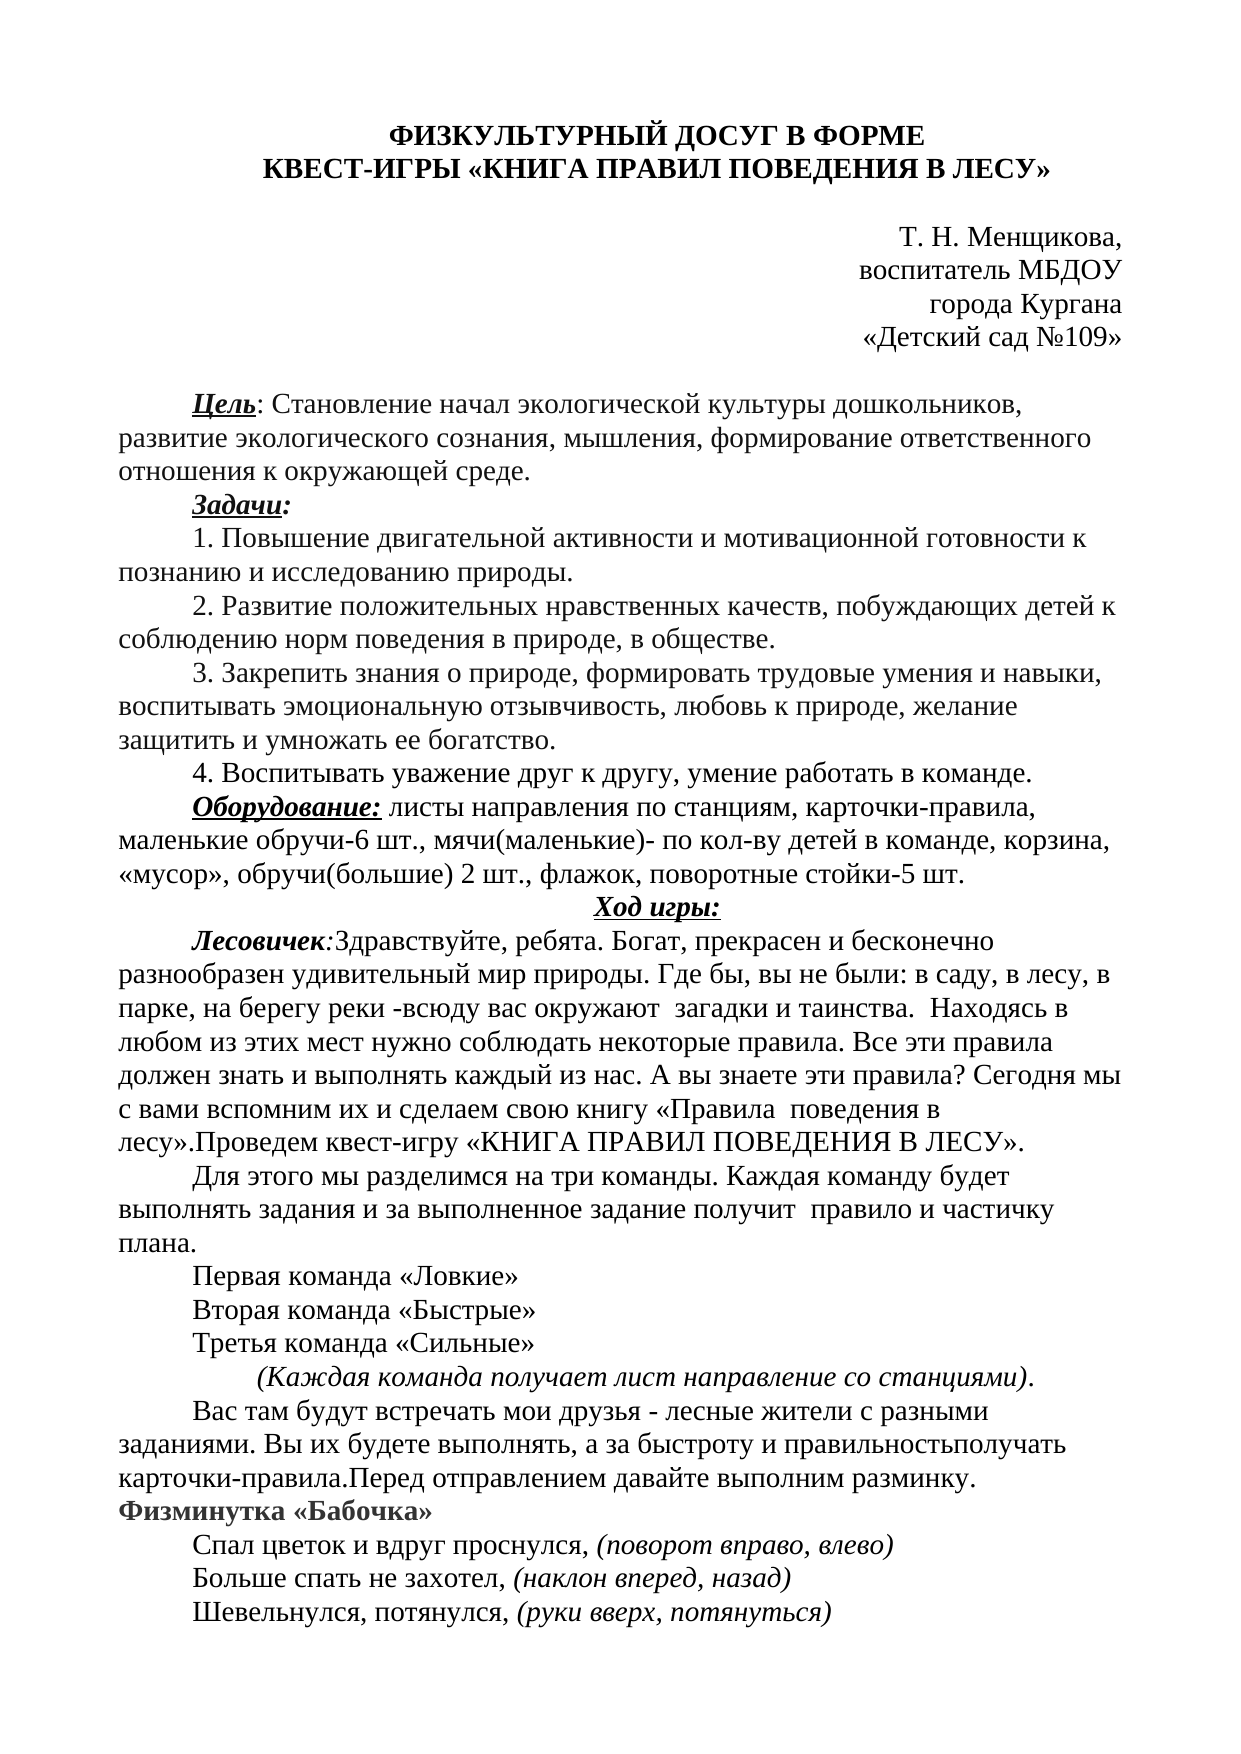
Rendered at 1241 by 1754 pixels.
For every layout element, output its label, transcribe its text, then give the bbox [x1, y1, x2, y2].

text «Детский сад №109» [118, 319, 1122, 353]
text 3. Закрепить знания о природе, формировать трудовые умения и навыки, воспитывать эмоциональную отзывчивость, любовь к природе, желание защитить и умножать ее богатство. [118, 655, 1122, 755]
text Для этого мы разделимся на три команды. Каждая команду будет выполнять задания и за выполненное задание получит правило и частичку плана. [118, 1158, 1122, 1258]
text Первая команда «Ловкие» [118, 1258, 1122, 1292]
text Т. Н. Менщикова, [118, 219, 1122, 252]
text ФИЗКУЛЬТУРНЫЙ ДОСУГ В ФОРМЕ [118, 118, 1122, 152]
text Ход игры: [118, 889, 1122, 923]
text Физминутка «Бабочка» [118, 1493, 1122, 1527]
text Шевельнулся, потянулся, (руки вверх, потянуться) [118, 1594, 1122, 1627]
text 4. Воспитывать уважение друг к другу, умение работать в команде. [118, 755, 1122, 789]
text Задачи: [118, 487, 1122, 521]
text 2. Развитие положительных нравственных качеств, побуждающих детей к соблюдению норм поведения в природе, в обществе. [118, 588, 1122, 655]
text Цель: Становление начал экологической культуры дошкольников, развитие экологического сознания, мышления, формирование ответственного отношения к окружающей среде. [118, 386, 1122, 487]
text Вторая команда «Быстрые» [118, 1292, 1122, 1326]
text Спал цветок и вдруг проснулся, (поворот вправо, влево) [118, 1527, 1122, 1560]
text Больше спать не захотел, (наклон вперед, назад) [118, 1560, 1122, 1594]
text воспитатель МБДОУ [118, 252, 1122, 286]
text Третья команда «Сильные» [118, 1326, 1122, 1359]
text КВЕСТ-ИГРЫ «КНИГА ПРАВИЛ ПОВЕДЕНИЯ В ЛЕСУ» [118, 152, 1122, 185]
text Вас там будут встречать мои друзья - лесные жители с разными заданиями. Вы их будете выполнять, а за быстроту и правильностьполучать карточки-правила.Перед отправлением давайте выполним разминку. [118, 1393, 1122, 1493]
text города Кургана [118, 286, 1122, 319]
text Лесовичек:Здравствуйте, ребята. Богат, прекрасен и бесконечно разнообразен удивительный мир природы. Где бы, вы не были: в саду, в лесу, в парке, на берегу реки -всюду вас окружают загадки и таинства. Находясь в любом из этих мест нужно соблюдать некоторые правила. Все эти правила должен знать и выполнять каждый из нас. А вы знаете эти правила? Сегодня мы с вами вспомним их и сделаем свою книгу «Правила поведения в лесу».Проведем квест-игру «КНИГА ПРАВИЛ ПОВЕДЕНИЯ В ЛЕСУ». [118, 923, 1122, 1158]
text (Каждая команда получает лист направление со станциями). [118, 1359, 1122, 1393]
text 1. Повышение двигательной активности и мотивационной готовности к познанию и исследованию природы. [118, 521, 1122, 588]
text Оборудование: листы направления по станциям, карточки-правила, маленькие обручи-6 шт., мячи(маленькие)- по кол-ву детей в команде, корзина, «мусор», обручи(большие) 2 шт., флажок, поворотные стойки-5 шт. [118, 789, 1122, 889]
